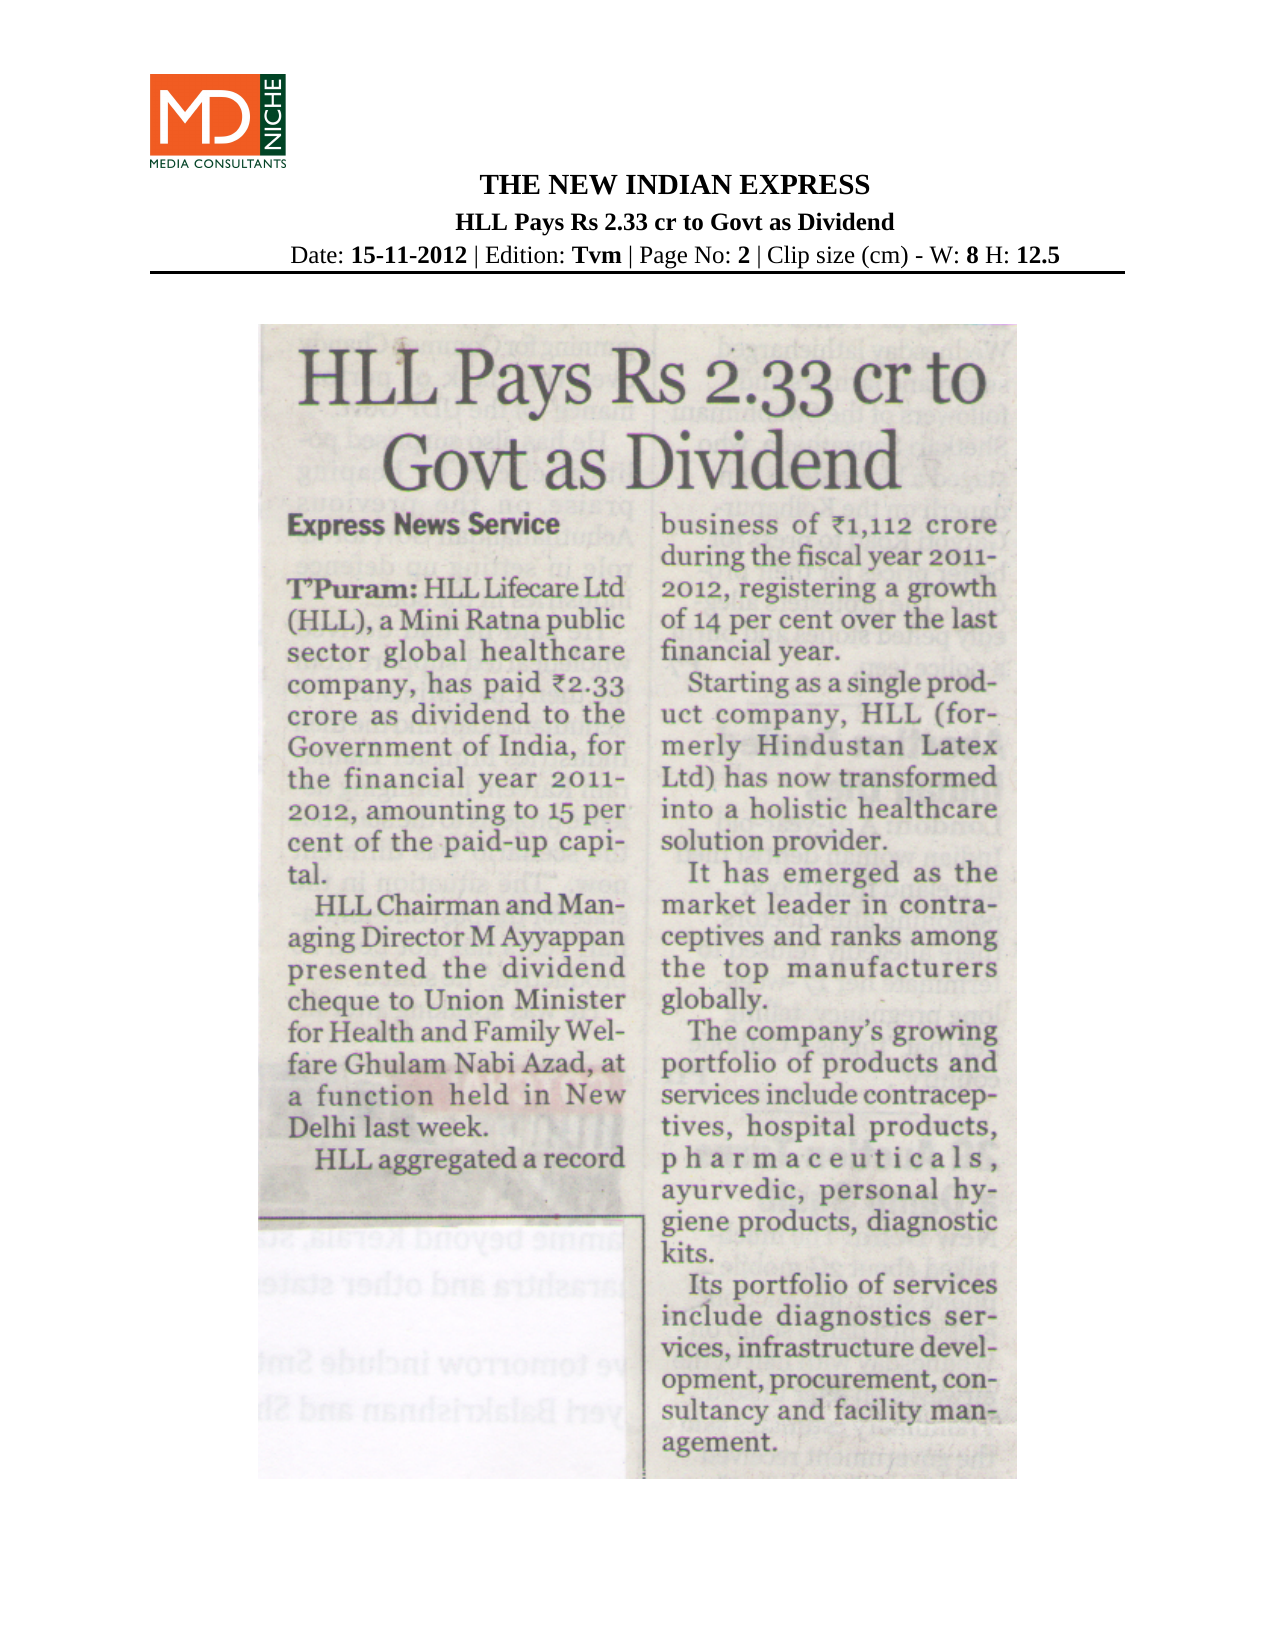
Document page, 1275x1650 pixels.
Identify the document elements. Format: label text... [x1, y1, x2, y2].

picture [258, 324, 1017, 1479]
picture [150, 74, 286, 167]
text HLL Pays Rs 2.33 cr to Govt as Dividend [150, 207, 1125, 236]
text THE NEW INDIAN EXPRESS [150, 167, 1125, 201]
text Date: 15-11-2012 | Edition: Tvm | Page No: 2 | Clip size (cm) - W: 8 H: 12.5 [150, 241, 1125, 271]
